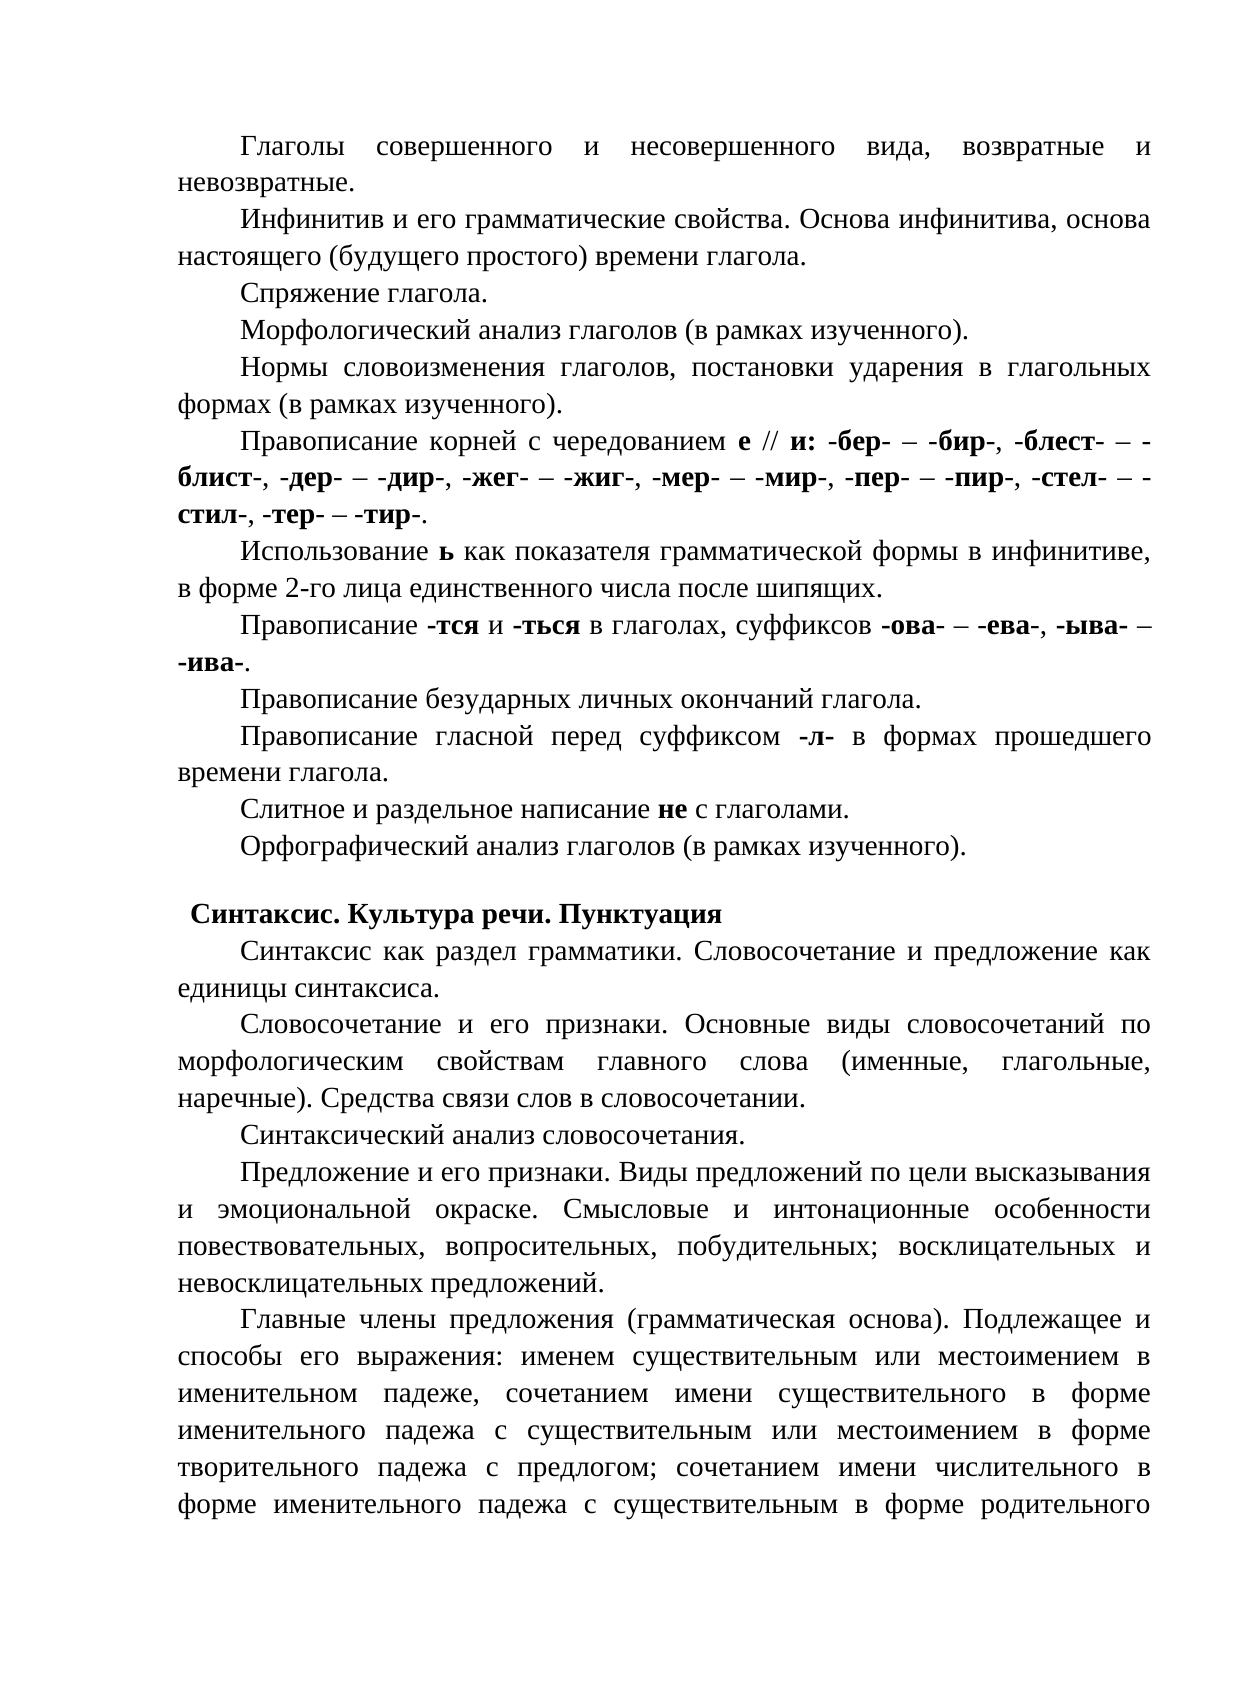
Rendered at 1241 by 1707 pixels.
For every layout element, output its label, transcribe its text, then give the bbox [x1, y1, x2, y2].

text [177, 1302, 1152, 1519]
text Синтаксис как раздел грамматики. Словосочетание и предложение как единицы синтаксиса. [177, 933, 1152, 1003]
text Слитное и раздельное написание не с глаголами. [177, 791, 1152, 825]
text Предложение и его признаки. Виды предложений по цели высказывания и эмоциональной окраске. Смысловые и интонационные особенности повествовательных, вопросительных, побудительных; восклицательных и невосклицательных предложений. [177, 1154, 1152, 1298]
text Правописание гласной перед суффиксом -л- в формах прошедшего времени глагола. [177, 718, 1152, 788]
text Правописание безударных личных окончаний глагола. [177, 681, 1152, 714]
text Использование ь как показателя грамматической формы в инфинитиве, в форме 2-го лица единственного числа после шипящих. [177, 533, 1152, 604]
text Правописание корней с чередованием е // и: -бер- – -бир-, -блест- – -блист-, -дер- – -дир-, -жег- – -жиг-, -мер- – -мир-, -пер- – -пир-, -стел- – -стил-, -тер- – -тир-. [177, 423, 1152, 530]
text Словосочетание и его признаки. Основные виды словосочетаний по морфологическим свойствам главного слова (именные, глагольные, наречные). Средства связи слов в словосочетании. [177, 1007, 1152, 1114]
text Глаголы совершенного и несовершенного вида, возвратные и невозвратные. [177, 128, 1152, 198]
text Правописание -тся и -ться в глаголах, суффиксов -ова- – -ева-, -ыва- – -ива-. [177, 607, 1152, 677]
text Спряжение глагола. [177, 275, 1152, 309]
text Морфологический анализ глаголов (в рамках изученного). [177, 312, 1152, 346]
text Нормы словоизменения глаголов, постановки ударения в глагольных формах (в рамках изученного). [177, 349, 1152, 419]
text Орфографический анализ глаголов (в рамках изученного). [177, 828, 1152, 862]
text Синтаксический анализ словосочетания. [177, 1117, 1152, 1151]
text Инфинитив и его грамматические свойства. Основа инфинитива, основа настоящего (будущего простого) времени глагола. [177, 201, 1152, 272]
text Синтаксис. Культура речи. Пунктуация [190, 896, 1152, 929]
